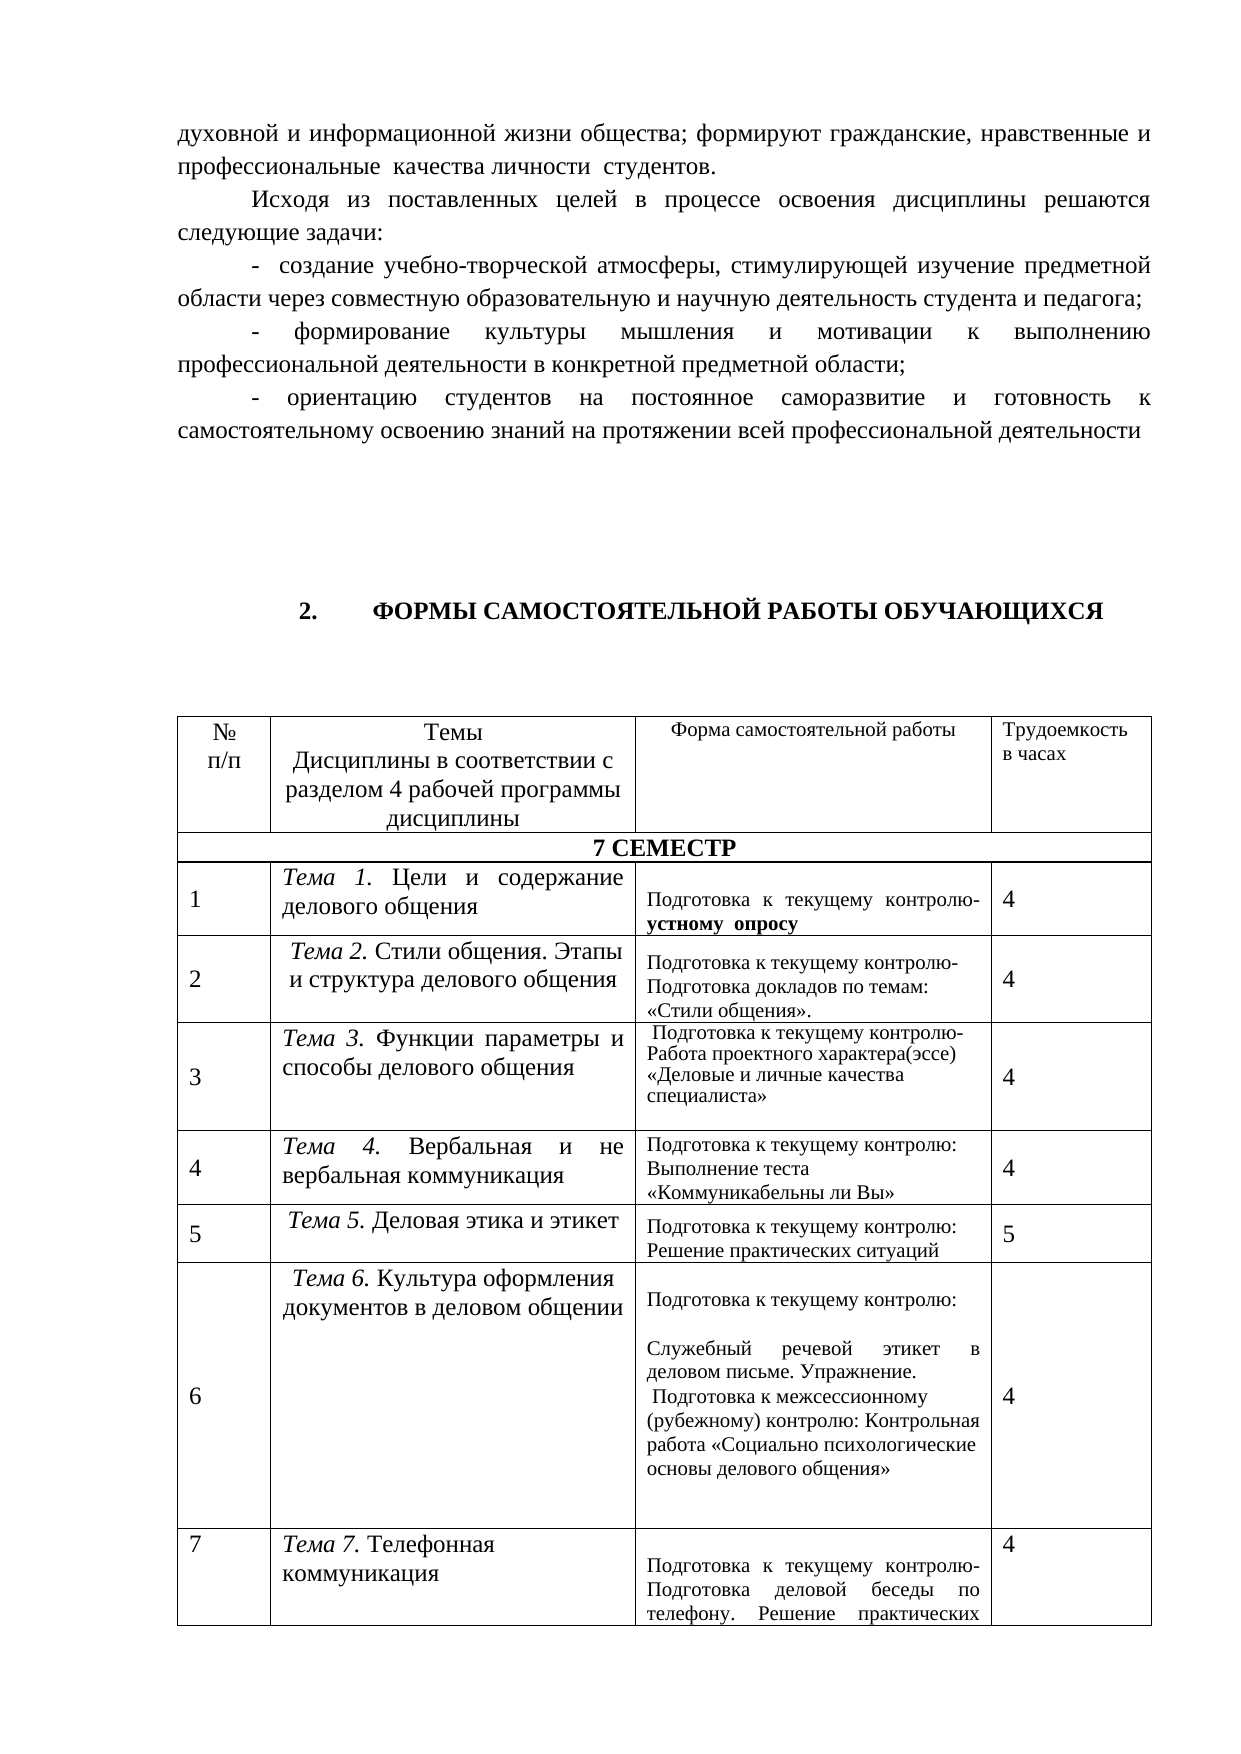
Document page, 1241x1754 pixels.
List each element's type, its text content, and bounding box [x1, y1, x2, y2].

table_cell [271, 1529, 635, 1625]
table_cell 7 СЕМЕСТР [178, 833, 1151, 861]
list - создание учебно-творческой атмосферы, стимулирующей изучение предметной области через совместную образовательную и научную деятельность студента и педагога; [177, 250, 1152, 312]
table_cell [636, 1529, 991, 1625]
table_cell 7 [178, 1529, 270, 1625]
table_cell 4 [992, 1263, 1151, 1528]
table_header № п/п [178, 717, 270, 832]
table_cell Тема 4. Вербальная и не вербальная коммуникация [271, 1131, 635, 1204]
table_cell 4 [178, 1131, 270, 1204]
table_cell Подготовка к текущему контролю- Работа проектного характера(эссе) «Деловые и личные качества специалиста» [636, 1023, 991, 1130]
table_cell 3 [178, 1023, 270, 1130]
table_cell 6 [178, 1263, 270, 1528]
list - формирование культуры мышления и мотивации к выполнению профессиональной деятельности в конкретной предметной области; [177, 316, 1152, 378]
table_header Трудоемкость в часах [992, 717, 1151, 832]
table_cell 2 [178, 936, 270, 1022]
table_header Форма самостоятельной работы [636, 717, 991, 832]
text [177, 118, 1152, 180]
table_cell Подготовка к текущему контролю- устному опросу [636, 863, 991, 935]
table_cell Тема 1. Цели и содержание делового общения [271, 863, 635, 935]
text Исходя из поставленных целей в процессе освоения дисциплины решаются следующие задачи: [177, 184, 1152, 246]
table_cell 4 [992, 1529, 1151, 1625]
table_cell 5 [178, 1205, 270, 1262]
table_cell 1 [178, 863, 270, 935]
table_cell Тема 5. Деловая этика и этикет [271, 1205, 635, 1262]
table_cell Подготовка к текущему контролю: Выполнение теста «Коммуникабельны ли Вы» [636, 1131, 991, 1204]
table_cell Подготовка к текущему контролю- Подготовка докладов по темам: «Стили общения». [636, 936, 991, 1022]
list - ориентацию студентов на постоянное саморазвитие и готовность к самостоятельному освоению знаний на протяжении всей профессиональной деятельности [177, 382, 1152, 444]
table_cell 4 [992, 1023, 1151, 1130]
table_cell 4 [992, 1131, 1151, 1204]
table_cell 5 [992, 1205, 1151, 1262]
table_cell Подготовка к текущему контролю: Служебный речевой этикет в деловом письме. Упражнение. Подготовка к межсессионному (рубежному) контролю: Контрольная работа «Социально психологические основы делового общения» [636, 1263, 991, 1528]
text 2. ФОРМЫ САМОСТОЯТЕЛЬНОЙ РАБОТЫ ОБУЧАЮЩИХСЯ [177, 596, 1152, 625]
table_cell 4 [992, 863, 1151, 935]
table_cell Тема 6. Культура оформления документов в деловом общении [271, 1263, 635, 1528]
table_cell 4 [992, 936, 1151, 1022]
table_cell Тема 2. Стили общения. Этапы и структура делового общения [271, 936, 635, 1022]
table_cell Тема 3. Функции параметры и способы делового общения [271, 1023, 635, 1130]
table_cell Подготовка к текущему контролю: Решение практических ситуаций [636, 1205, 991, 1262]
table_header Темы Дисциплины в соответствии с разделом 4 рабочей программы дисциплины [271, 717, 635, 832]
